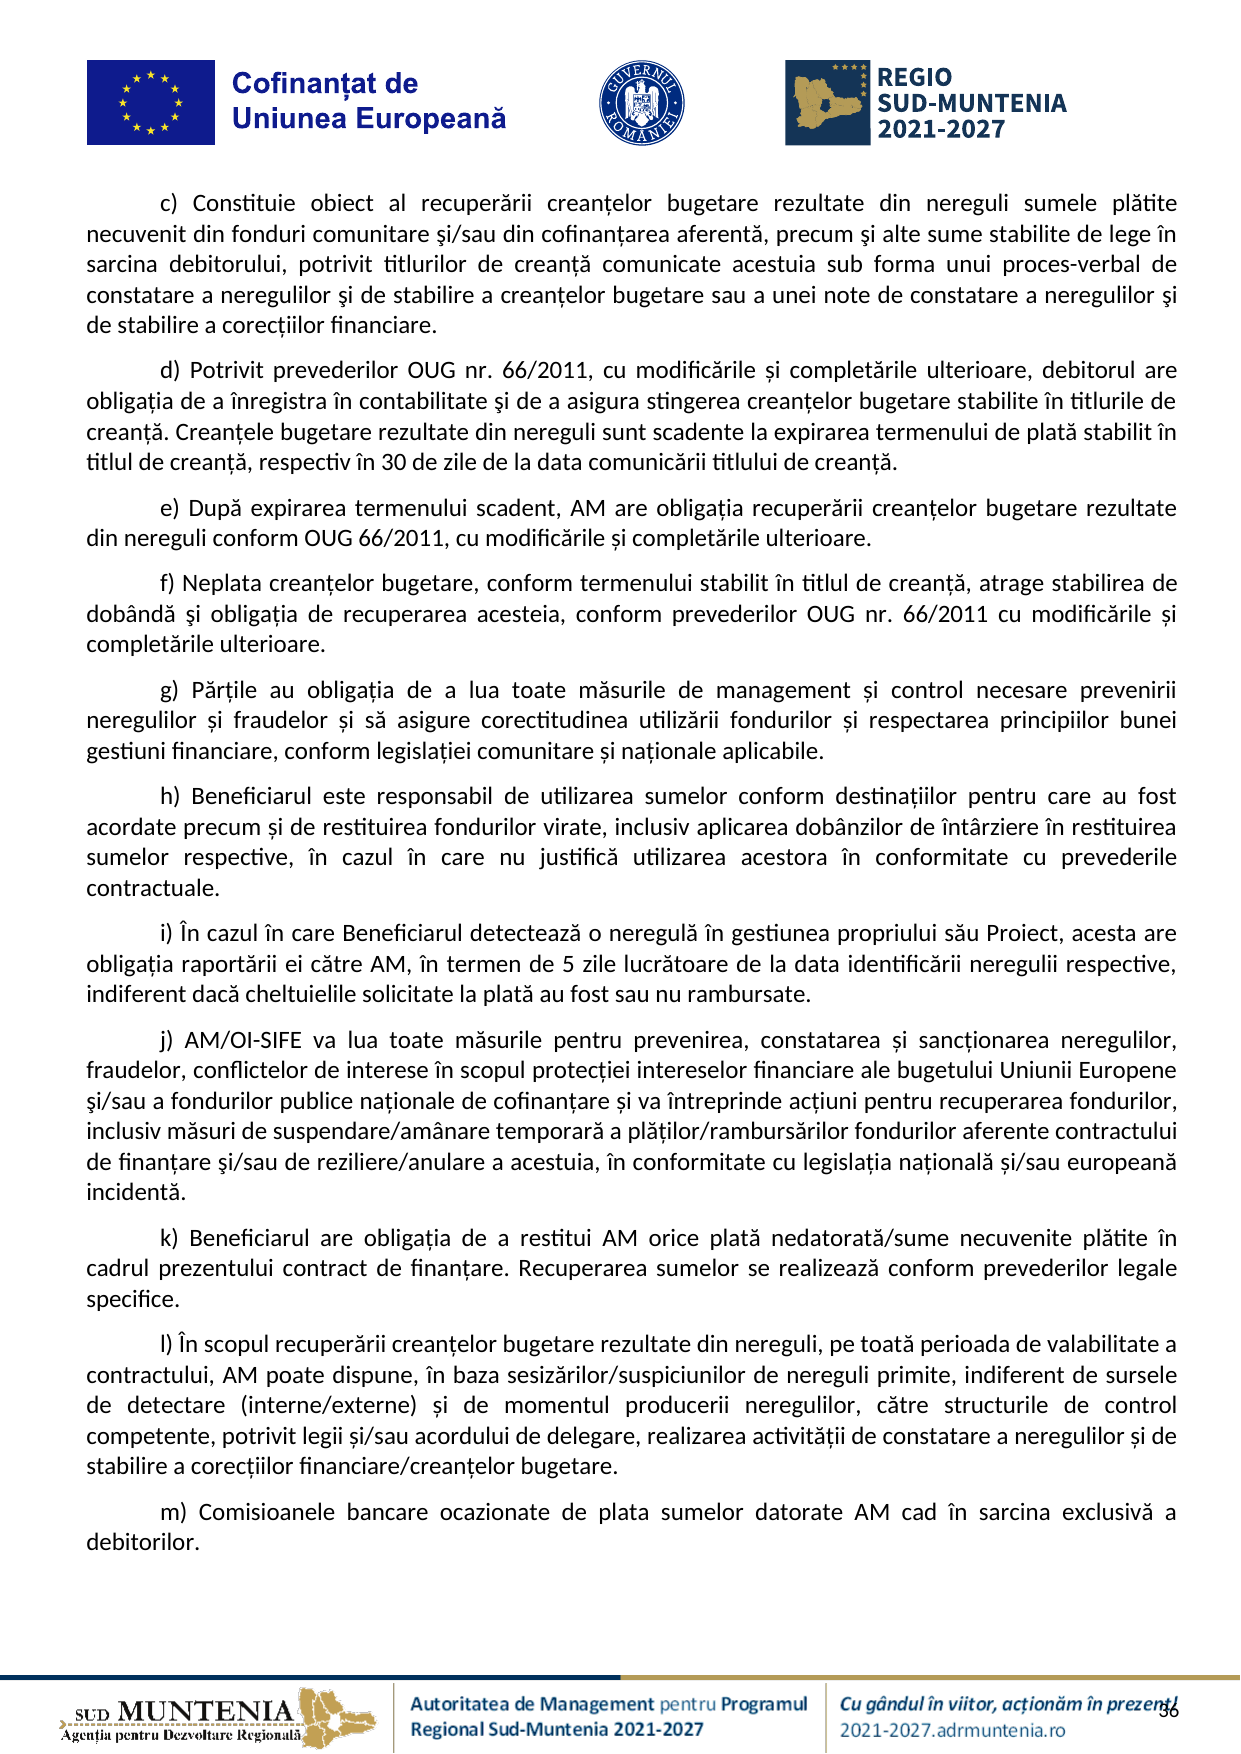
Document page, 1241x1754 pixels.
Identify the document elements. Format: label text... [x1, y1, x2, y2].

list g) Părțile au obligația de a lua toate măsurile de management și control necesare prevenirii neregulilor și fraudelor și să asigure corectitudinea utilizării fondurilor și respectarea principiilor bunei gestiuni financiare, conform legislației comunitare și naționale aplicabile. [86, 674, 1179, 766]
list f) Neplata creanțelor bugetare, conform termenului stabilit în titlul de creanță, atrage stabilirea de dobândă şi obligația de recuperarea acesteia, conform prevederilor OUG nr. 66/2011 cu modificările și completările ulterioare. [86, 568, 1179, 659]
list l) În scopul recuperării creanțelor bugetare rezultate din nereguli, pe toată perioada de valabilitate a contractului, AM poate dispune, în baza sesizărilor/suspiciunilor de nereguli primite, indiferent de sursele de detectare (interne/externe) și de momentul producerii neregulilor, către structurile de control competente, potrivit legii și/sau acordului de delegare, realizarea activității de constatare a neregulilor și de stabilire a corecțiilor financiare/creanțelor bugetare. [86, 1328, 1179, 1481]
list m) Comisioanele bancare ocazionate de plata sumelor datorate AM cad în sarcina exclusivă a debitorilor. [86, 1496, 1179, 1557]
list j) AM/OI-SIFE va lua toate măsurile pentru prevenirea, constatarea și sancționarea neregulilor, fraudelor, conflictelor de interese în scopul protecției intereselor financiare ale bugetului Uniunii Europene şi/sau a fondurilor publice naționale de cofinanțare și va întreprinde acțiuni pentru recuperarea fondurilor, inclusiv măsuri de suspendare/amânare temporară a plăților/rambursărilor fondurilor aferente contractului de finanțare şi/sau de reziliere/anulare a acestuia, în conformitate cu legislația națională și/sau europeană incidentă. [86, 1024, 1179, 1207]
list e) După expirarea termenului scadent, AM are obligația recuperării creanțelor bugetare rezultate din nereguli conform OUG 66/2011, cu modificările și completările ulterioare. [86, 492, 1179, 553]
list i) În cazul în care Beneficiarul detectează o neregulă în gestiunea propriului său Proiect, acesta are obligația raportării ei către AM, în termen de 5 zile lucrătoare de la data identificării neregulii respective, indiferent dacă cheltuielile solicitate la plată au fost sau nu rambursate. [86, 917, 1179, 1009]
list c) Constituie obiect al recuperării creanțelor bugetare rezultate din nereguli sumele plătite necuvenit din fonduri comunitare şi/sau din cofinanțarea aferentă, precum şi alte sume stabilite de lege în sarcina debitorului, potrivit titlurilor de creanță comunicate acestuia sub forma unui proces-verbal de constatare a neregulilor şi de stabilire a creanțelor bugetare sau a unei note de constatare a neregulilor şi de stabilire a corecțiilor financiare. [86, 187, 1179, 340]
list d) Potrivit prevederilor OUG nr. 66/2011, cu modificările și completările ulterioare, debitorul are obligația de a înregistra în contabilitate şi de a asigura stingerea creanțelor bugetare stabilite în titlurile de creanță. Creanțele bugetare rezultate din nereguli sunt scadente la expirarea termenului de plată stabilit în titlul de creanță, respectiv în 30 de zile de la data comunicării titlului de creanță. [86, 355, 1179, 477]
list h) Beneficiarul este responsabil de utilizarea sumelor conform destinațiilor pentru care au fost acordate precum și de restituirea fondurilor virate, inclusiv aplicarea dobânzilor de întârziere în restituirea sumelor respective, în cazul în care nu justifică utilizarea acestora în conformitate cu prevederile contractuale. [86, 781, 1179, 903]
picture [0, 1675, 1241, 1754]
list k) Beneficiarul are obligația de a restitui AM orice plată nedatorată/sume necuvenite plătite în cadrul prezentului contract de finanțare. Recuperarea sumelor se realizează conform prevederilor legale specifice. [86, 1222, 1179, 1313]
